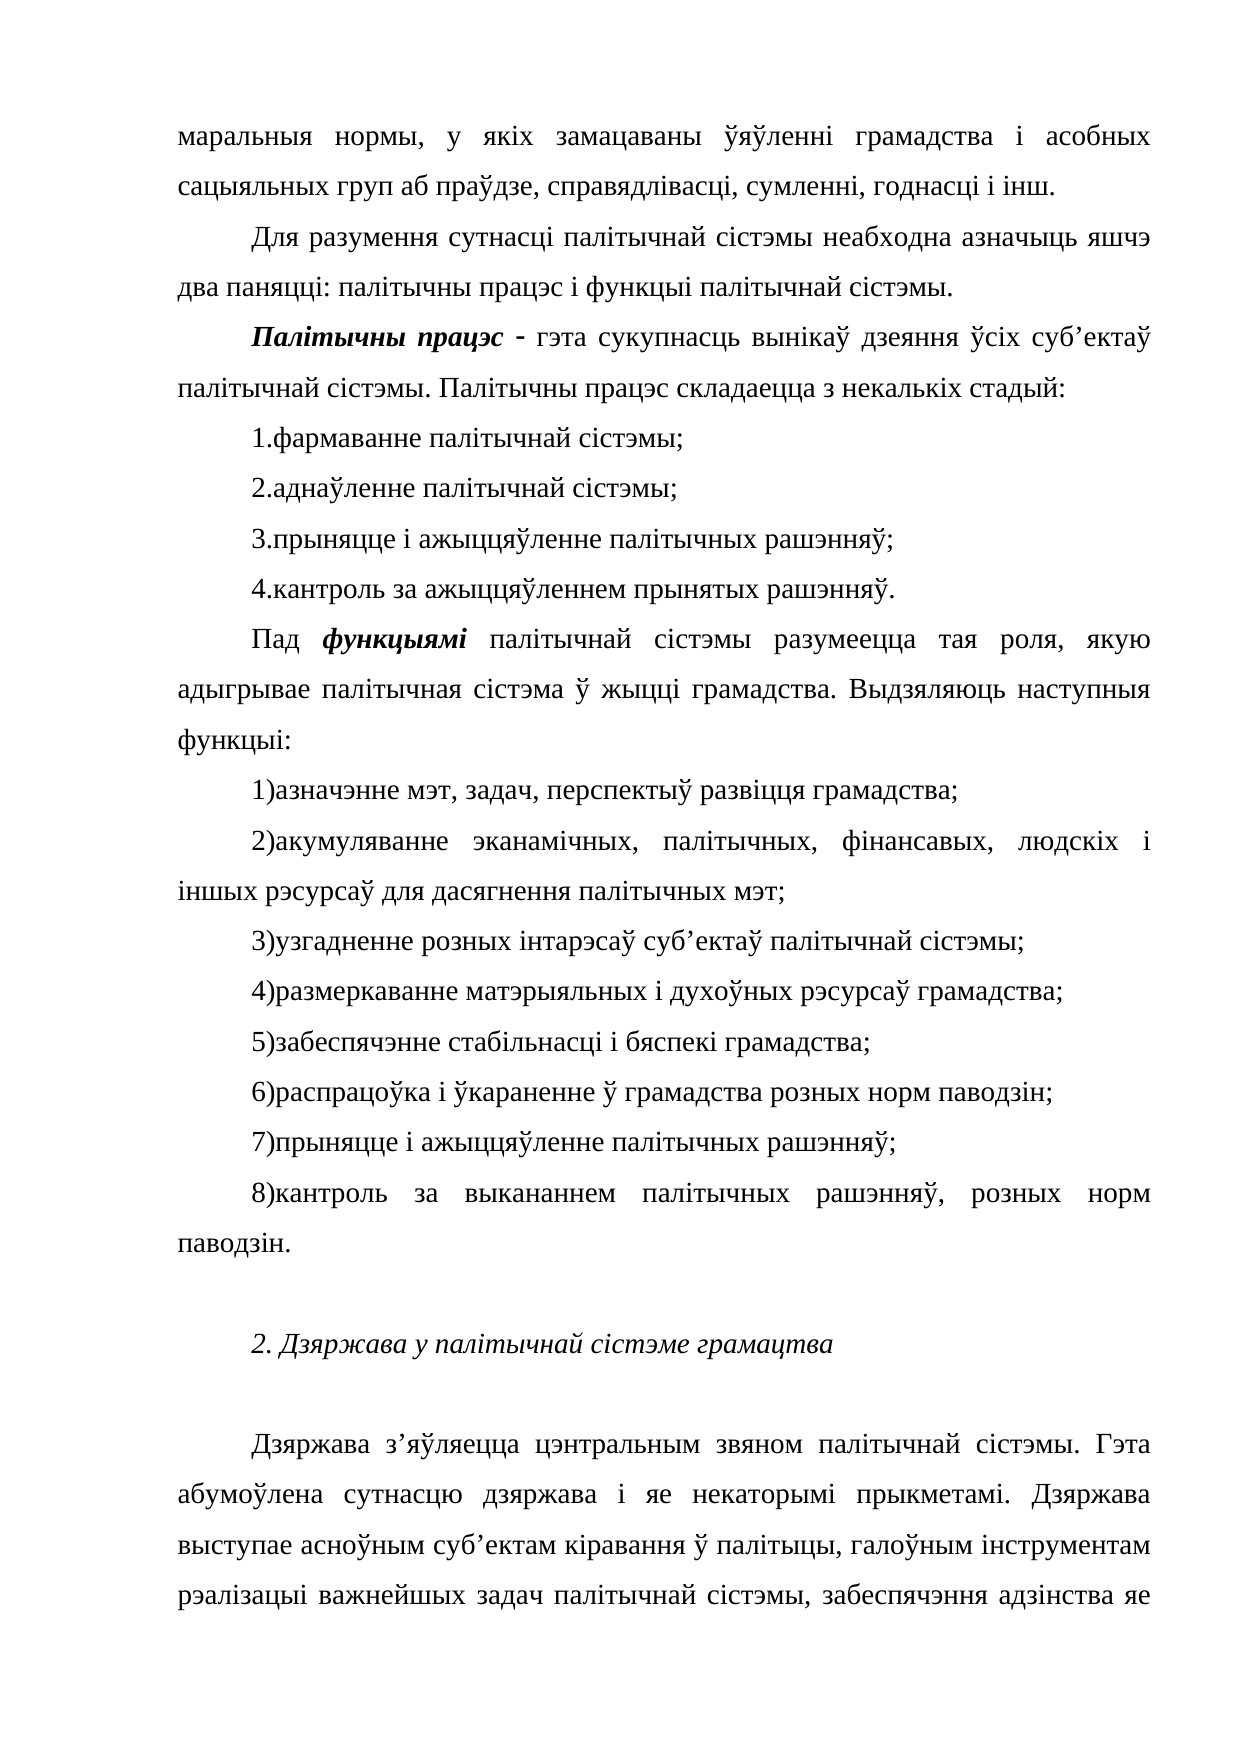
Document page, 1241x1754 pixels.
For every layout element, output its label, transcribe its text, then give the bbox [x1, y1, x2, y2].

text Пад функцыямі палітычнай сістэмы разумеецца тая роля, якую адыгрывае палітычная сістэма ў жыцці грамадства. Выдзяляюць наступныя функцыі: [177, 621, 1152, 756]
text 3.прыняцце і ажыццяўленне палітычных рашэнняў; [177, 521, 1152, 554]
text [177, 1426, 1152, 1611]
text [177, 118, 1152, 202]
text 2. Дзяржава у палітычнай сістэме грамацтва [177, 1326, 1152, 1359]
text 2)акумуляванне эканамічных, палітычных, фінансавых, людскіх і іншых рэсурсаў для дасягнення палітычных мэт; [177, 823, 1152, 906]
text 4.кантроль за ажыццяўленнем прынятых рашэнняў. [177, 571, 1152, 604]
text 3)узгадненне розных інтарэсаў суб’ектаў палітычнай сістэмы; [177, 923, 1152, 957]
text 1.фармаванне палітычнай сістэмы; [177, 420, 1152, 454]
text Палітычны працэс гэта сукупнасць вынікаў дзеяння ўсіх суб’ектаў палітычнай сістэмы. Палітычны працэс складаецца з некалькіх стадый: [177, 319, 1152, 403]
text 8)кантроль за выкананнем палітычных рашэнняў, розных норм паводзін. [177, 1175, 1152, 1259]
text 4)размеркаванне матэрыяльных і духоўных рэсурсаў грамадства; [177, 973, 1152, 1007]
text 6)распрацоўка і ўкараненне ў грамадства розных норм паводзін; [177, 1074, 1152, 1108]
text 2.аднаўленне палітычнай сістэмы; [177, 470, 1152, 504]
text 5)забеспячэнне стабільнасці і бяспекі грамадства; [177, 1024, 1152, 1057]
text Для разумення сутнасці палітычнай сістэмы неабходна азначыць яшчэ два паняцці: палітычны працэс і функцыі палітычнай сістэмы. [177, 219, 1152, 303]
text 7)прыняцце і ажыццяўленне палітычных рашэнняў; [177, 1124, 1152, 1158]
text 1)азначэнне мэт, задач, перспектыў развіцця грамадства; [177, 772, 1152, 806]
